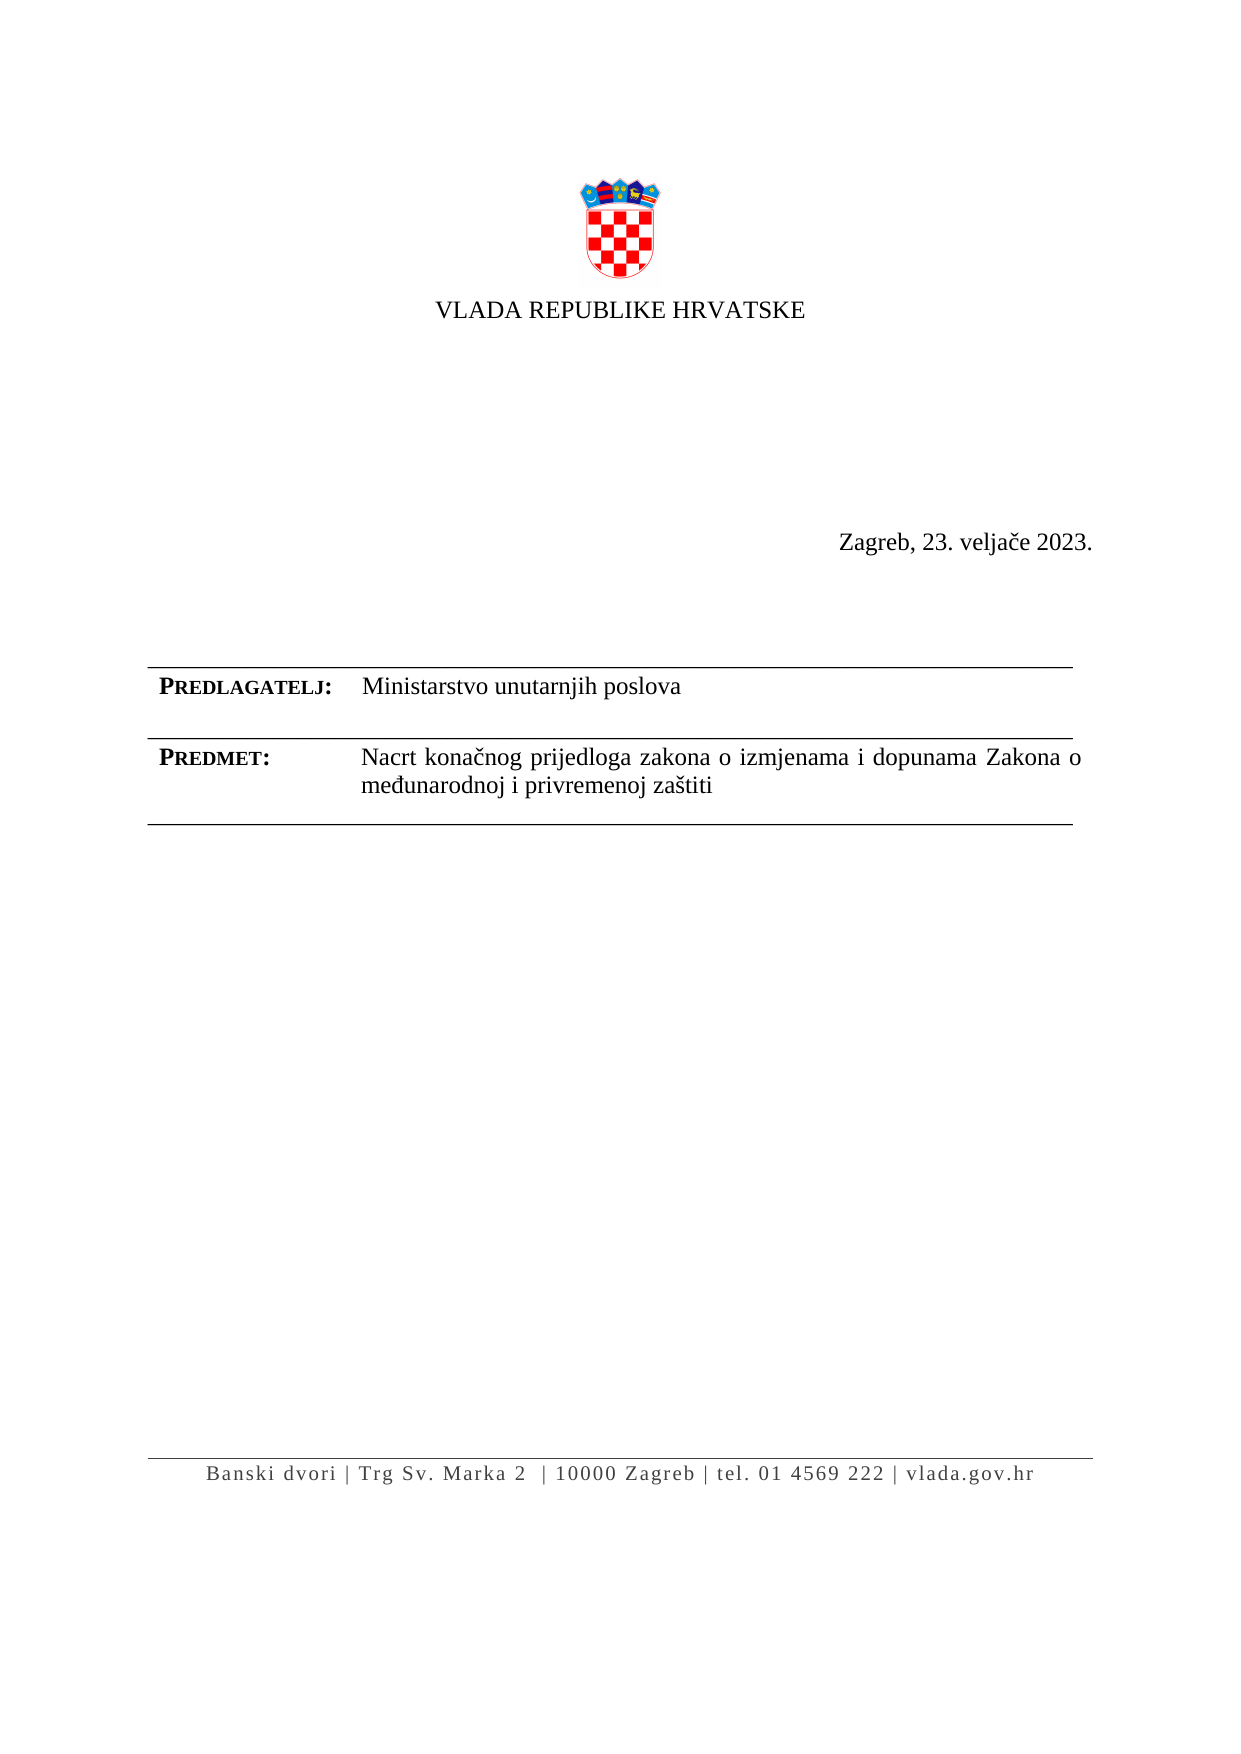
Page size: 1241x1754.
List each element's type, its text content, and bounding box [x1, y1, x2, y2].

text Zagreb, 23. veljače 2023. [148, 527, 1093, 556]
text __________________________________________________________________________ [148, 642, 1093, 671]
text Banski dvori | Trg Sv. Marka 2 | 10000 Zagreb | tel. 01 4569 222 | vlada.gov.hr [148, 1459, 1093, 1485]
text VLADA REPUBLIKE HRVATSKE [148, 295, 1093, 323]
table_header Nacrt konačnog prijedloga zakona o izmjenama i dopunama Zakona o međunarodnoj i privremenoj zaštiti [350, 742, 1093, 799]
text __________________________________________________________________________ [148, 799, 1093, 828]
text __________________________________________________________________________ [148, 713, 1093, 742]
picture [578, 176, 662, 289]
table_header Ministarstvo unutarnjih poslova [351, 671, 1093, 713]
table_header Predmet: [148, 742, 349, 799]
table_header Predlagatelj: [148, 671, 351, 713]
